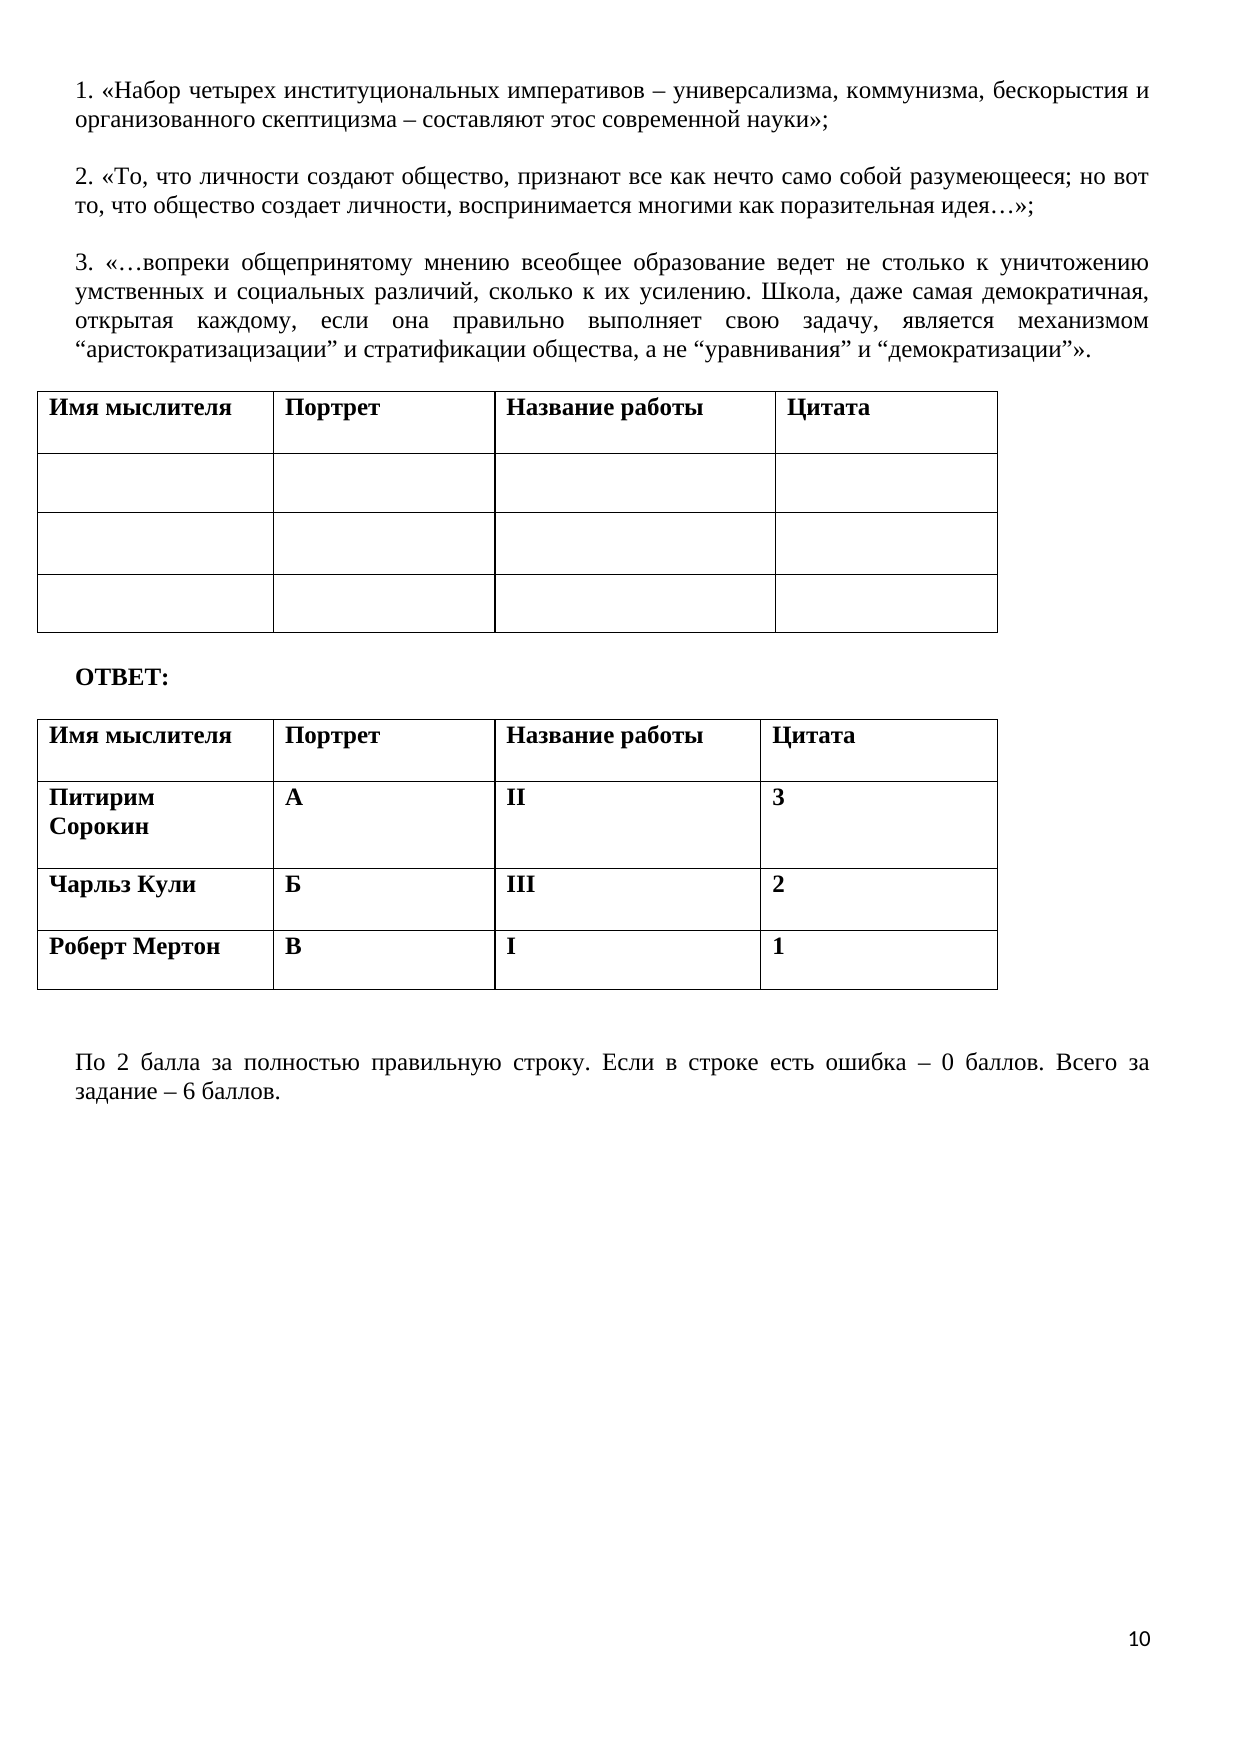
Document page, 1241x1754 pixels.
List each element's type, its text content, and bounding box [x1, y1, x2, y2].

table_cell [38, 513, 273, 573]
table_cell I [496, 931, 760, 989]
table_cell [776, 575, 997, 632]
table_header Портрет [274, 392, 494, 453]
table_cell Б [274, 869, 494, 930]
table_header Портрет [274, 720, 494, 781]
table_cell 3 [761, 782, 997, 868]
table_cell [496, 575, 775, 632]
table_cell [776, 454, 997, 512]
table_cell III [496, 869, 760, 930]
list 2. «То, что личности создают общество, признают все как нечто само собой разумеющееся; но вот то, что общество создает личности, воспринимается многими как поразительная идея…»; [75, 161, 1151, 219]
table_cell А [274, 782, 494, 868]
table_cell 2 [761, 869, 997, 930]
table_cell [496, 454, 775, 512]
table_cell [496, 513, 775, 573]
table_header Цитата [776, 392, 997, 453]
table_cell [38, 454, 273, 512]
table_header Название работы [496, 720, 760, 781]
table_cell Чарльз Кули [38, 869, 273, 930]
table_cell [38, 575, 273, 632]
table_cell [274, 513, 494, 573]
table_cell [274, 454, 494, 512]
table_cell [274, 575, 494, 632]
table_cell Питирим Сорокин [38, 782, 273, 868]
table_header Имя мыслителя [38, 392, 273, 453]
table_header Цитата [761, 720, 997, 781]
list 3. «…вопреки общепринятому мнению всеобщее образование ведет не столько к уничтожению умственных и социальных различий, сколько к их усилению. Школа, даже самая демократичная, открытая каждому, если она правильно выполняет свою задачу, является механизмом “аристократизацизации” и стратификации общества, а не “уравнивания” и “демократизации”». [75, 247, 1151, 362]
table_header Имя мыслителя [38, 720, 273, 781]
table_cell Роберт Мертон [38, 931, 273, 989]
text 1. «Набор четырех институциональных императивов – универсализма, коммунизма, бескорыстия и организованного скептицизма – составляют этос современной науки»; [75, 75, 1151, 132]
table_cell II [496, 782, 760, 868]
text По 2 балла за полностью правильную строку. Если в строке есть ошибка – 0 баллов. Всего за задание – 6 баллов. [75, 1047, 1151, 1105]
table_cell В [274, 931, 494, 989]
table_cell 1 [761, 931, 997, 989]
table_cell [776, 513, 997, 573]
text ОТВЕТ: [1, 662, 1151, 690]
table_header Название работы [496, 392, 775, 453]
